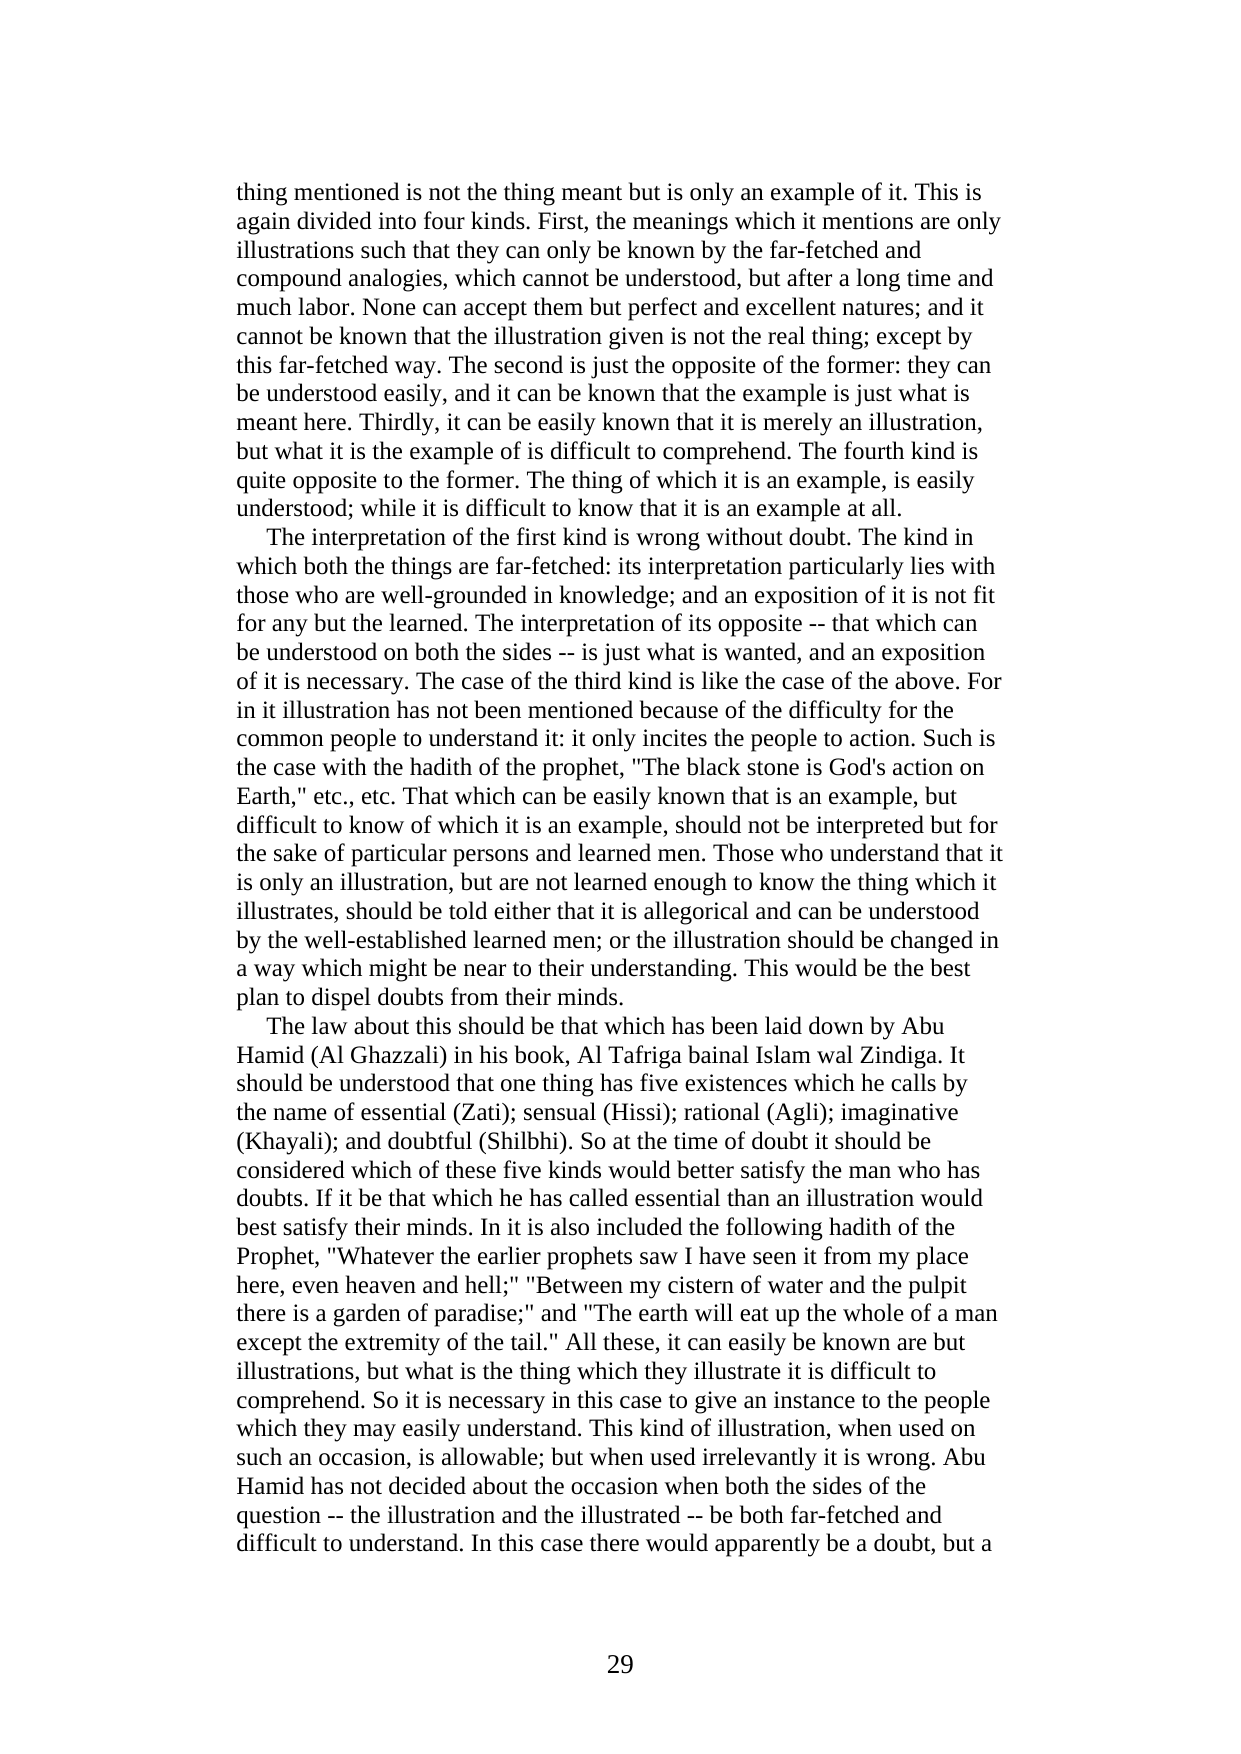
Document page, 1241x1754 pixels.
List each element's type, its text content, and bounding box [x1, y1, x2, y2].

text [236, 1011, 1004, 1557]
text The interpretation of the first kind is wrong without doubt. The kind in which both the things are far-fetched: its interpretation particularly lies with those who are well-grounded in knowledge; and an exposition of it is not fit for any but the learned. The interpretation of its opposite -- that which can be understood on both the sides -- is just what is wanted, and an exposition of it is necessary. The case of the third kind is like the case of the above. For in it illustration has not been mentioned because of the difficulty for the common people to understand it: it only incites the people to action. Such is the case with the hadith of the prophet, "The black stone is God's action on Earth," etc., etc. That which can be easily known that is an example, but difficult to know of which it is an example, should not be interpreted but for the sake of particular persons and learned men. Those who understand that it is only an illustration, but are not learned enough to know the thing which it illustrates, should be told either that it is allegorical and can be understood by the well-established learned men; or the illustration should be changed in a way which might be near to their understanding. This would be the best plan to dispel doubts from their minds. [236, 522, 1004, 1011]
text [236, 177, 1004, 522]
